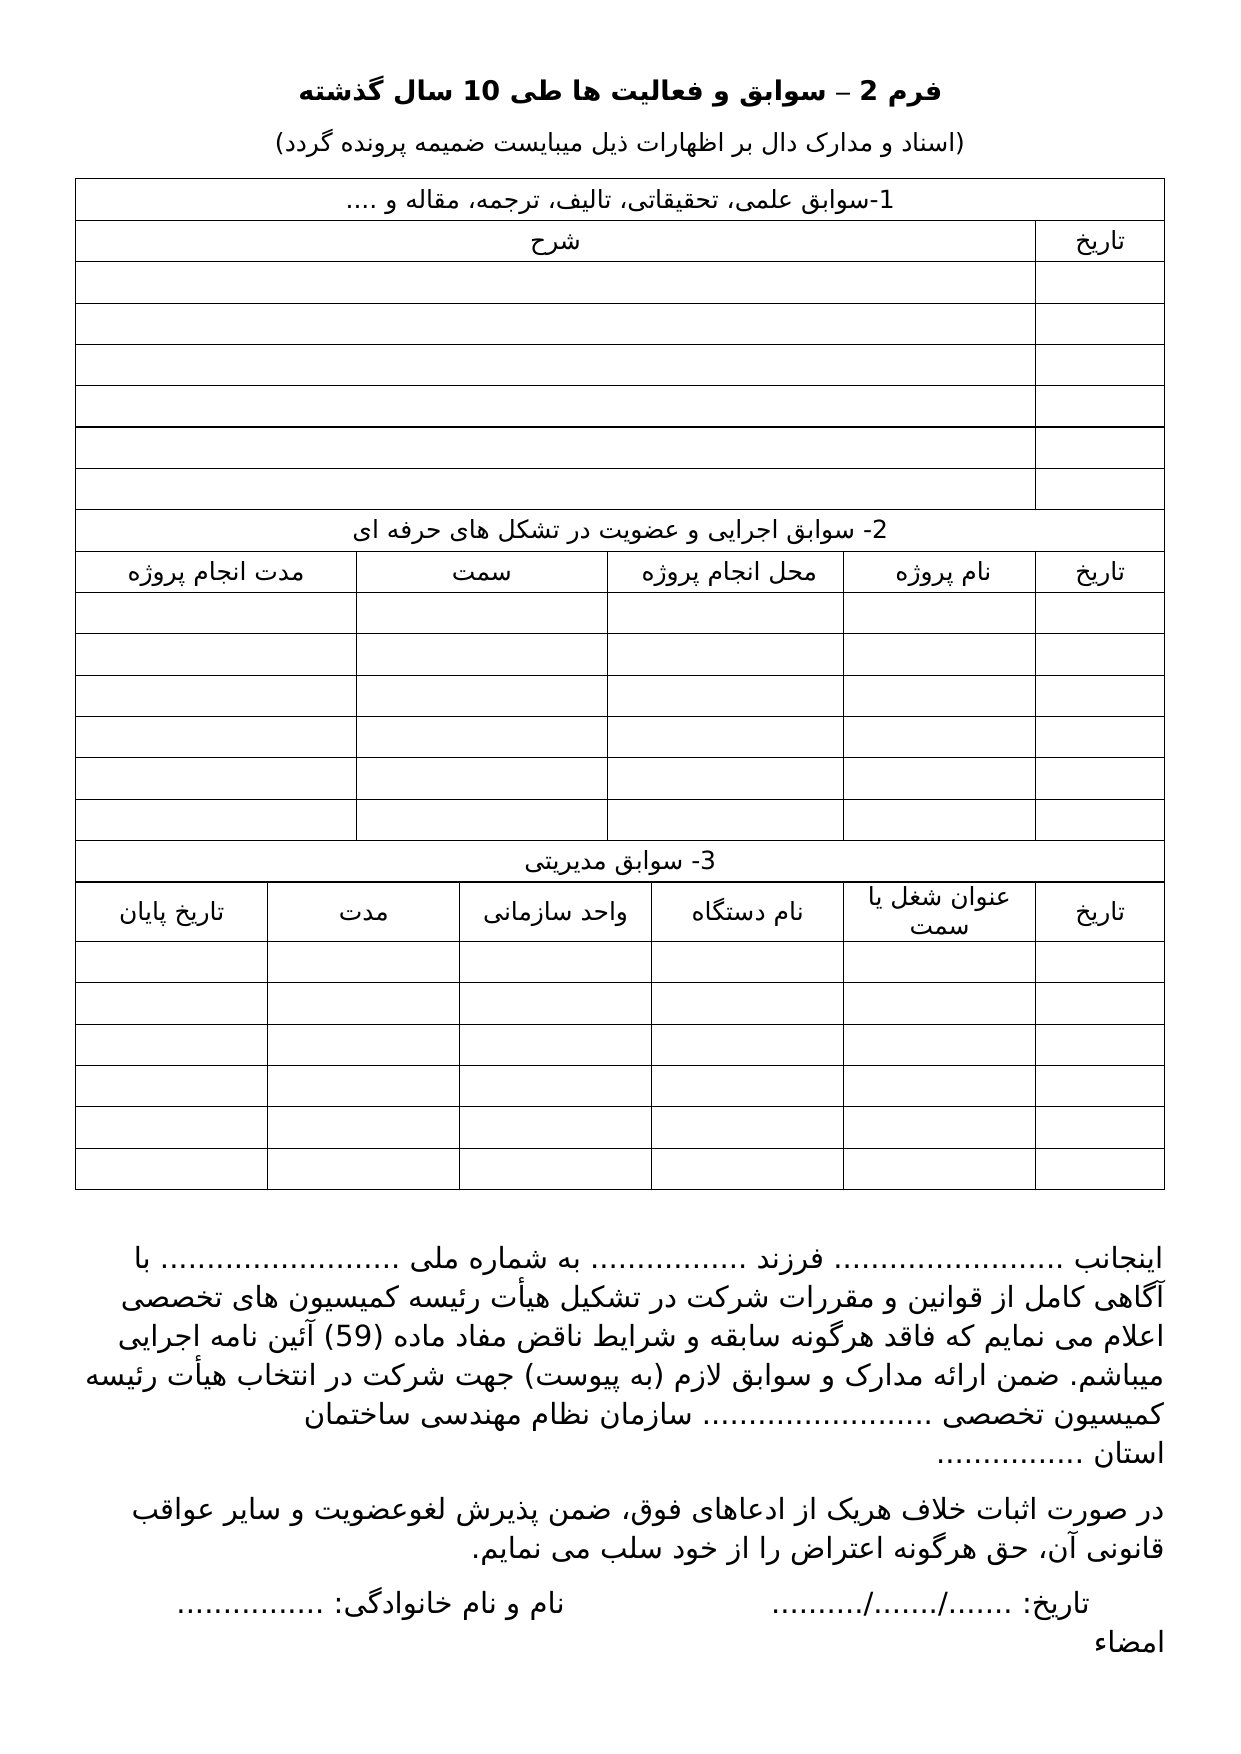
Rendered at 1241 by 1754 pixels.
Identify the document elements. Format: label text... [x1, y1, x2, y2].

table_cell [460, 1025, 651, 1065]
table_cell نام پروژه [844, 552, 1035, 592]
table_cell [1036, 304, 1164, 344]
table_cell [1036, 1107, 1164, 1147]
table_cell [76, 634, 356, 674]
text فرم 2 – سوابق و فعالیت ها طی 10 سال گذشته [75, 75, 1165, 107]
table_cell [76, 593, 356, 633]
table_cell [76, 1066, 267, 1106]
table_cell سمت [357, 552, 607, 592]
table_cell مدت انجام پروژه [76, 552, 356, 592]
table_cell [608, 676, 843, 716]
table_cell شرح [76, 221, 1035, 261]
table_cell [357, 800, 607, 840]
table_cell [1036, 758, 1164, 799]
table_cell [652, 1025, 843, 1065]
table_cell [268, 1066, 459, 1106]
table_cell [608, 758, 843, 799]
table_cell [844, 1149, 1035, 1189]
table_cell [268, 942, 459, 982]
table_cell [1036, 469, 1164, 509]
table_cell [76, 1025, 267, 1065]
table_cell [1036, 1025, 1164, 1065]
text تاریخ: ......./......./.......... نام و نام خانوادگی: ................ امضاء [75, 1587, 1165, 1659]
table_cell [460, 942, 651, 982]
table_cell عنوان شغل یا سمت [844, 883, 1035, 941]
table_cell [76, 386, 1035, 426]
table_cell [844, 634, 1035, 674]
table_cell [652, 942, 843, 982]
table_cell [76, 1149, 267, 1189]
table_cell [652, 1066, 843, 1106]
text (اسناد و مدارک دال بر اظهارات ذیل میبایست ضمیمه پرونده گردد) [75, 128, 1165, 157]
table_cell [76, 428, 1035, 468]
text در صورت اثبات خلاف هریک از ادعاهای فوق، ضمن پذیرش لغوعضویت و سایر عواقب قانونی آن، حق هرگونه اعتراض را از خود سلب می نمایم. [75, 1492, 1165, 1565]
table_cell [76, 758, 356, 799]
table_cell [357, 717, 607, 757]
table_cell [76, 345, 1035, 385]
table_cell [460, 1066, 651, 1106]
table_cell [1036, 345, 1164, 385]
table_cell [844, 942, 1035, 982]
table_cell [1036, 942, 1164, 982]
table_cell [608, 717, 843, 757]
table_cell [608, 800, 843, 840]
table_cell [1036, 800, 1164, 840]
table_cell [844, 983, 1035, 1023]
table_cell [652, 1107, 843, 1147]
table_cell [76, 469, 1035, 509]
table_cell [652, 1149, 843, 1189]
table_cell [357, 676, 607, 716]
table_cell [844, 676, 1035, 716]
table_cell واحد سازمانی [460, 883, 651, 941]
table_cell [268, 1025, 459, 1065]
table_cell 3- سوابق مدیریتی [76, 841, 1164, 881]
table_cell [608, 634, 843, 674]
table_cell [76, 262, 1035, 302]
table_cell [76, 676, 356, 716]
table_cell [460, 1149, 651, 1189]
table_cell [268, 1107, 459, 1147]
text اینجانب ......................... فرزند ................. به شماره ملی .......................... با آگاهی کامل از قوانین و مقررات شرکت در تشکیل هیأت رئیسه کمیسیون های تخصصی اعلام می نمایم که فاقد هرگونه سابقه و شرایط ناقض مفاد ماده (59) آئین نامه اجرایی میباشم. ضمن ارائه مدارک و سوابق لازم (به پیوست) جهت شرکت در انتخاب هیأت رئیسه کمیسیون تخصصی ......................... سازمان نظام مهندسی ساختمان استان ................ [75, 1242, 1165, 1470]
table_cell [844, 1025, 1035, 1065]
table_cell [844, 593, 1035, 633]
table_cell [1036, 676, 1164, 716]
table_cell [844, 758, 1035, 799]
table_cell نام دستگاه [652, 883, 843, 941]
table_cell مدت [268, 883, 459, 941]
table_cell [76, 983, 267, 1023]
table_cell [460, 1107, 651, 1147]
table_cell 2- سوابق اجرایی و عضویت در تشکل های حرفه ای [76, 510, 1164, 551]
table_cell [357, 634, 607, 674]
table_cell [268, 1149, 459, 1189]
table_cell [844, 1066, 1035, 1106]
table_cell [1036, 634, 1164, 674]
table_cell [1036, 428, 1164, 468]
table_cell [76, 1107, 267, 1147]
table_cell [76, 800, 356, 840]
table_cell تاریخ [1036, 552, 1164, 592]
table_cell محل انجام پروژه [608, 552, 843, 592]
table_cell [460, 983, 651, 1023]
table_cell [652, 983, 843, 1023]
table_cell [76, 717, 356, 757]
table_cell تاریخ پایان [76, 883, 267, 941]
table_header 1-سوابق علمی، تحقیقاتی، تالیف، ترجمه، مقاله و .... [76, 179, 1164, 220]
table_cell [76, 942, 267, 982]
table_cell تاریخ [1036, 883, 1164, 941]
table_cell [844, 1107, 1035, 1147]
table_cell [268, 983, 459, 1023]
table_cell [1036, 262, 1164, 302]
table_cell [844, 800, 1035, 840]
table_cell [1036, 1149, 1164, 1189]
table_cell [1036, 983, 1164, 1023]
table_cell تاریخ [1036, 221, 1164, 261]
table_cell [1036, 1066, 1164, 1106]
table_cell [608, 593, 843, 633]
table_cell [76, 304, 1035, 344]
table_cell [1036, 717, 1164, 757]
table_cell [357, 758, 607, 799]
table_cell [844, 717, 1035, 757]
table_cell [1036, 593, 1164, 633]
table_cell [357, 593, 607, 633]
table_cell [1036, 386, 1164, 426]
